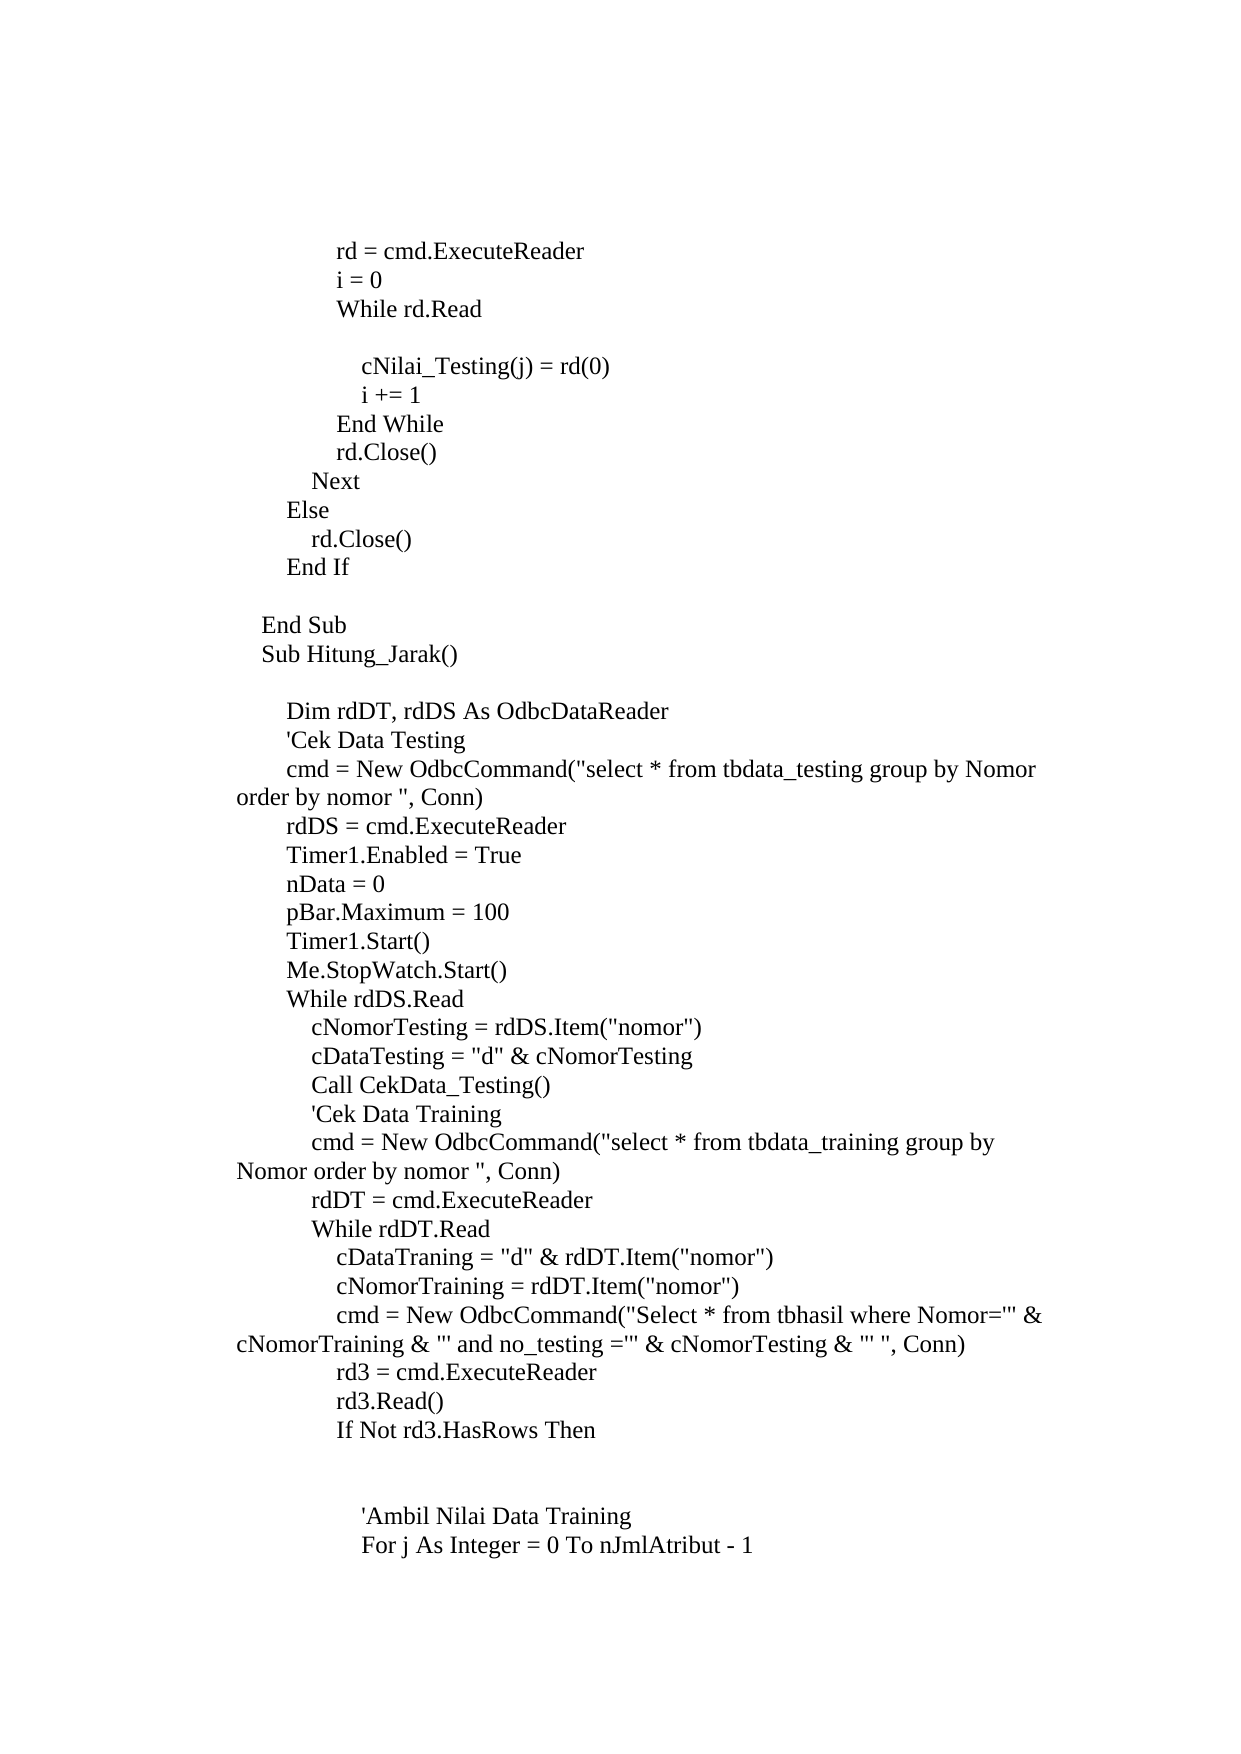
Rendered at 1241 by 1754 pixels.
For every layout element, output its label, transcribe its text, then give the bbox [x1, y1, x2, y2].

text rd3.Read() [236, 1386, 1063, 1415]
text cmd = New OdbcCommand("Select * from tbhasil where Nomor='" & cNomorTraining & "' and no_testing ='" & cNomorTesting & "' ", Conn) [236, 1300, 1063, 1357]
text cNomorTraining = rdDT.Item("nomor") [236, 1271, 1063, 1300]
text cmd = New OdbcCommand("select * from tbdata_testing group by Nomor order by nomor ", Conn) [236, 754, 1063, 811]
text rd = cmd.ExecuteReader [236, 236, 1063, 265]
text 'Ambil Nilai Data Training [236, 1501, 1063, 1530]
text Next [236, 466, 1063, 495]
text rd.Close() [236, 524, 1063, 552]
text i = 0 [236, 265, 1063, 294]
text Me.StopWatch.Start() [236, 955, 1063, 984]
text cNomorTesting = rdDS.Item("nomor") [236, 1012, 1063, 1041]
text End Sub [236, 610, 1063, 639]
text 'Cek Data Training [236, 1099, 1063, 1127]
text Sub Hitung_Jarak() [236, 639, 1063, 667]
text rdDS = cmd.ExecuteReader [236, 811, 1063, 840]
text cDataTraning = "d" & rdDT.Item("nomor") [236, 1242, 1063, 1271]
text cmd = New OdbcCommand("select * from tbdata_training group by Nomor order by nomor ", Conn) [236, 1127, 1063, 1185]
text rdDT = cmd.ExecuteReader [236, 1185, 1063, 1214]
text i += 1 [236, 380, 1063, 409]
text While rd.Read [236, 294, 1063, 322]
text For j As Integer = 0 To nJmlAtribut - 1 [236, 1530, 1063, 1559]
text End While [236, 409, 1063, 437]
text cDataTesting = "d" & cNomorTesting [236, 1041, 1063, 1070]
text While rdDT.Read [236, 1214, 1063, 1242]
text End If [236, 552, 1063, 581]
text Else [236, 495, 1063, 524]
text rd3 = cmd.ExecuteReader [236, 1357, 1063, 1386]
text rd.Close() [236, 437, 1063, 466]
text Timer1.Start() [236, 926, 1063, 955]
text cNilai_Testing(j) = rd(0) [236, 351, 1063, 380]
text If Not rd3.HasRows Then [236, 1415, 1063, 1444]
text Timer1.Enabled = True [236, 840, 1063, 869]
text pBar.Maximum = 100 [236, 897, 1063, 926]
text Dim rdDT, rdDS As OdbcDataReader [236, 696, 1063, 725]
text While rdDS.Read [236, 984, 1063, 1012]
text Call CekData_Testing() [236, 1070, 1063, 1099]
text 'Cek Data Testing [236, 725, 1063, 754]
text nData = 0 [236, 869, 1063, 897]
